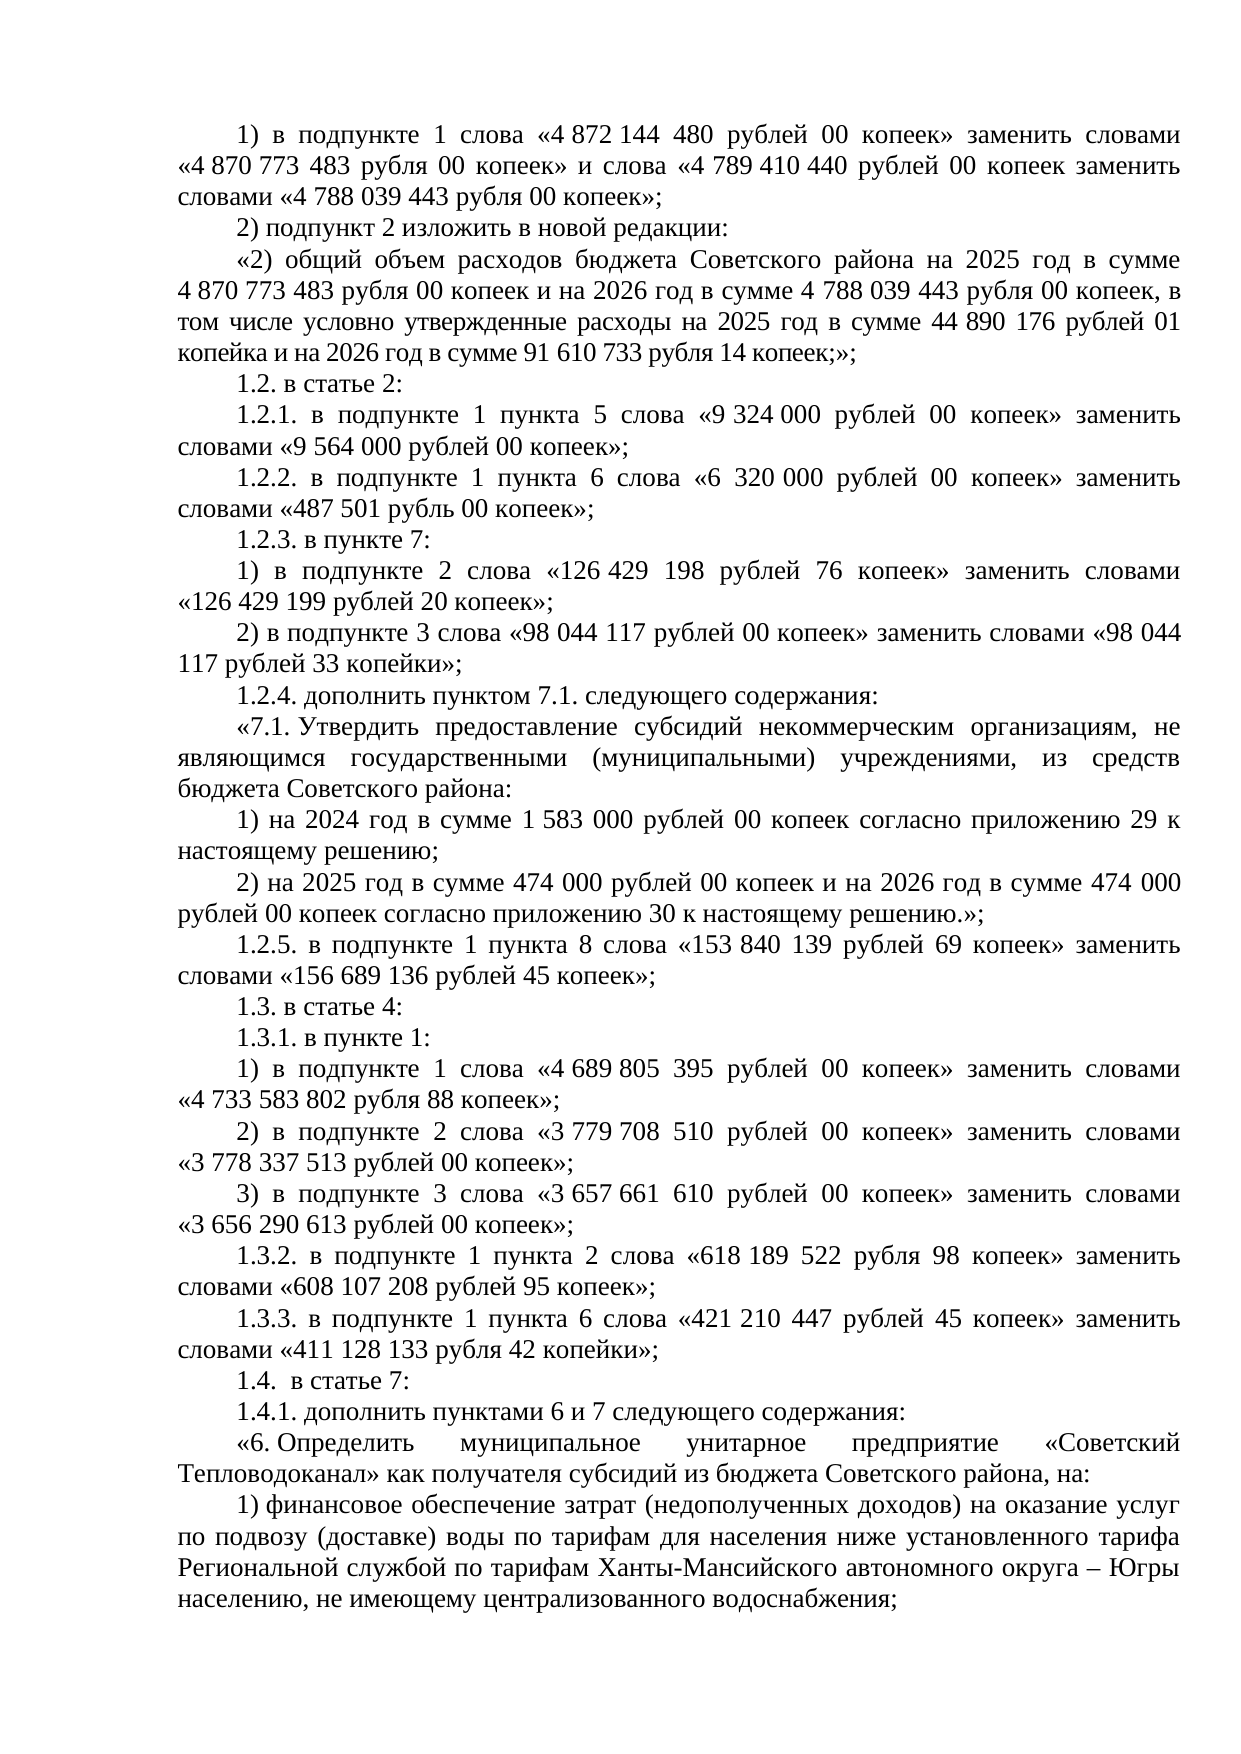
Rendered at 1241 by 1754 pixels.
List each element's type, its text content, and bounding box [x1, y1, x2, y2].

text 1) в подпункте 1 слова «4 689 805 395 рублей 00 копеек» заменить словами «4 733 583 802 рубля 88 копеек»; [177, 1052, 1181, 1115]
text 3) в подпункте 3 слова «3 657 661 610 рублей 00 копеек» заменить словами «3 656 290 613 рублей 00 копеек»; [177, 1177, 1181, 1239]
text 2) подпункт 2 изложить в новой редакции: [177, 212, 1181, 243]
text 1.2.4. дополнить пунктом 7.1. следующего содержания: [177, 679, 1181, 710]
text 1) в подпункте 2 слова «126 429 198 рублей 76 копеек» заменить словами «126 429 199 рублей 20 копеек»; [177, 554, 1181, 616]
text 1.3. в статье 4: [177, 990, 1181, 1021]
text 1.2.1. в подпункте 1 пункта 5 слова «9 324 000 рублей 00 копеек» заменить словами «9 564 000 рублей 00 копеек»; [177, 398, 1181, 461]
text 1.2.2. в подпункте 1 пункта 6 слова «6 320 000 рублей 00 копеек» заменить словами «487 501 рубль 00 копеек»; [177, 461, 1181, 523]
text 1) в подпункте 1 слова «4 872 144 480 рублей 00 копеек» заменить словами «4 870 773 483 рубля 00 копеек» и слова «4 789 410 440 рублей 00 копеек заменить словами «4 788 039 443 рубля 00 копеек»; [177, 118, 1181, 212]
text 1.2.3. в пункте 7: [177, 523, 1181, 554]
text 2) на 2025 год в сумме 474 000 рублей 00 копеек и на 2026 год в сумме 474 000 рублей 00 копеек согласно приложению 30 к настоящему решению.»; [177, 866, 1181, 928]
text 1.2.5. в подпункте 1 пункта 8 слова «153 840 139 рублей 69 копеек» заменить словами «156 689 136 рублей 45 копеек»; [177, 928, 1181, 990]
text 1.3.2. в подпункте 1 пункта 2 слова «618 189 522 рубля 98 копеек» заменить словами «608 107 208 рублей 95 копеек»; [177, 1239, 1181, 1302]
text «7.1. Утвердить предоставление субсидий некоммерческим организациям, не являющимся государственными (муниципальными) учреждениями, из средств бюджета Советского района: [177, 710, 1181, 803]
text 2) в подпункте 3 слова «98 044 117 рублей 00 копеек» заменить словами «98 044 117 рублей 33 копейки»; [177, 616, 1181, 679]
text 1) финансовое обеспечение затрат (недополученных доходов) на оказание услуг по подвозу (доставке) воды по тарифам для населения ниже установленного тарифа Региональной службой по тарифам Ханты-Мансийского автономного округа – Югры населению, не имеющему централизованного водоснабжения; [177, 1488, 1181, 1613]
text «6. Определить муниципальное унитарное предприятие «Советский Тепловодоканал» как получателя субсидий из бюджета Советского района, на: [177, 1426, 1181, 1488]
text 1.4. в статье 7: [177, 1364, 1181, 1395]
text 1.3.3. в подпункте 1 пункта 6 слова «421 210 447 рублей 45 копеек» заменить словами «411 128 133 рубля 42 копейки»; [177, 1302, 1181, 1364]
text 1.3.1. в пункте 1: [177, 1021, 1181, 1052]
text 1.4.1. дополнить пунктами 6 и 7 следующего содержания: [177, 1395, 1181, 1426]
text 2) в подпункте 2 слова «3 779 708 510 рублей 00 копеек» заменить словами «3 778 337 513 рублей 00 копеек»; [177, 1115, 1181, 1177]
text 1.2. в статье 2: [177, 367, 1181, 398]
text «2) общий объем расходов бюджета Советского района на 2025 год в сумме 4 870 773 483 рубля 00 копеек и на 2026 год в сумме 4 788 039 443 рубля 00 копеек, в том числе условно утвержденные расходы на 2025 год в сумме 44 890 176 рублей 01 копейка и на 2026 год в сумме 91 610 733 рубля 14 копеек;»; [177, 243, 1181, 367]
text 1) на 2024 год в сумме 1 583 000 рублей 00 копеек согласно приложению 29 к настоящему решению; [177, 803, 1181, 866]
